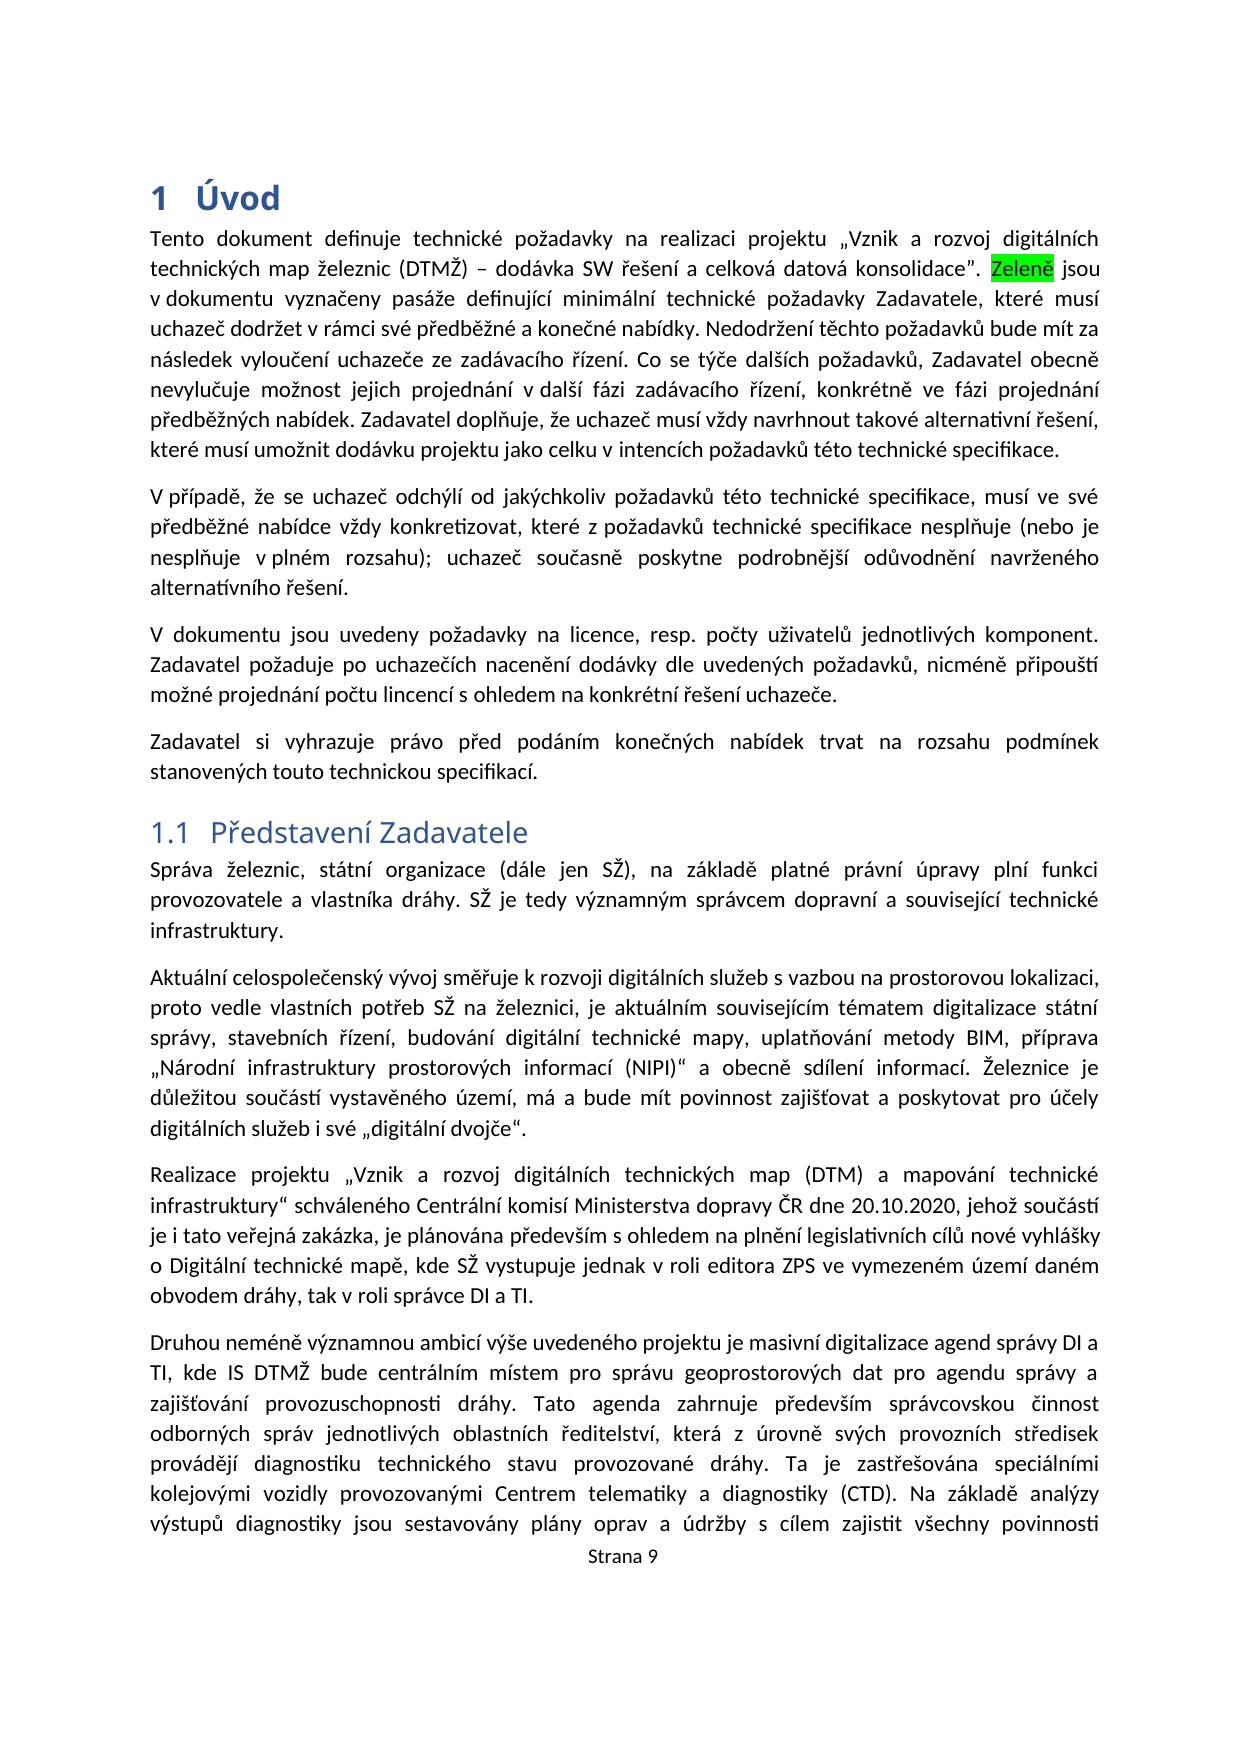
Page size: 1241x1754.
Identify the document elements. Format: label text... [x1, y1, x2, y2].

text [150, 1328, 1100, 1537]
text Realizace projektu „Vznik a rozvoj digitálních technických map (DTM) a mapování technické infrastruktury“ schváleného Centrální komisí Ministerstva dopravy ČR dne 20.10.2020, jehož součástí je i tato veřejná zakázka, je plánována především s ohledem na plnění legislativních cílů nové vyhlášky o Digitální technické mapě, kde SŽ vystupuje jednak v roli editora ZPS ve vymezeném území daném obvodem dráhy, tak v roli správce DI a TI. [150, 1161, 1100, 1309]
text Tento dokument definuje technické požadavky na realizaci projektu „Vznik a rozvoj digitálních technických map železnic (DTMŽ) – dodávka SW řešení a celková datová konsolidace”. Zeleně jsou v dokumentu vyznačeny pasáže definující minimální technické požadavky Zadavatele, které musí uchazeč dodržet v rámci své předběžné a konečné nabídky. Nedodržení těchto požadavků bude mít za následek vyloučení uchazeče ze zadávacího řízení. Co se týče dalších požadavků, Zadavatel obecně nevylučuje možnost jejich projednání v další fázi zadávacího řízení, konkrétně ve fázi projednání předběžných nabídek. Zadavatel doplňuje, že uchazeč musí vždy navrhnout takové alternativní řešení, které musí umožnit dodávku projektu jako celku v intencích požadavků této technické specifikace. [150, 224, 1100, 463]
text Správa železnic, státní organizace (dále jen SŽ), na základě platné právní úpravy plní funkci provozovatele a vlastníka dráhy. SŽ je tedy významným správcem dopravní a související technické infrastruktury. [150, 855, 1100, 944]
subtitle Představení Zadavatele [150, 812, 1100, 852]
text V dokumentu jsou uvedeny požadavky na licence, resp. počty uživatelů jednotlivých komponent. Zadavatel požaduje po uchazečích nacenění dodávky dle uvedených požadavků, nicméně připouští možné projednání počtu lincencí s ohledem na konkrétní řešení uchazeče. [150, 620, 1100, 708]
text Aktuální celospolečenský vývoj směřuje k rozvoji digitálních služeb s vazbou na prostorovou lokalizaci, proto vedle vlastních potřeb SŽ na železnici, je aktuálním souvisejícím tématem digitalizace státní správy, stavebních řízení, budování digitální technické mapy, uplatňování metody BIM, příprava „Národní infrastruktury prostorových informací (NIPI)“ a obecně sdílení informací. Železnice je důležitou součástí vystavěného území, má a bude mít povinnost zajišťovat a poskytovat pro účely digitálních služeb i své „digitální dvojče“. [150, 963, 1100, 1142]
text V případě, že se uchazeč odchýlí od jakýchkoliv požadavků této technické specifikace, musí ve své předběžné nabídce vždy konkretizovat, které z požadavků technické specifikace nesplňuje (nebo je nesplňuje v plném rozsahu); uchazeč současně poskytne podrobnější odůvodnění navrženého alternatívního řešení. [150, 482, 1100, 601]
text Zadavatel si vyhrazuje právo před podáním konečných nabídek trvat na rozsahu podmínek stanovených touto technickou specifikací. [150, 727, 1100, 785]
subtitle Úvod [150, 175, 1100, 220]
